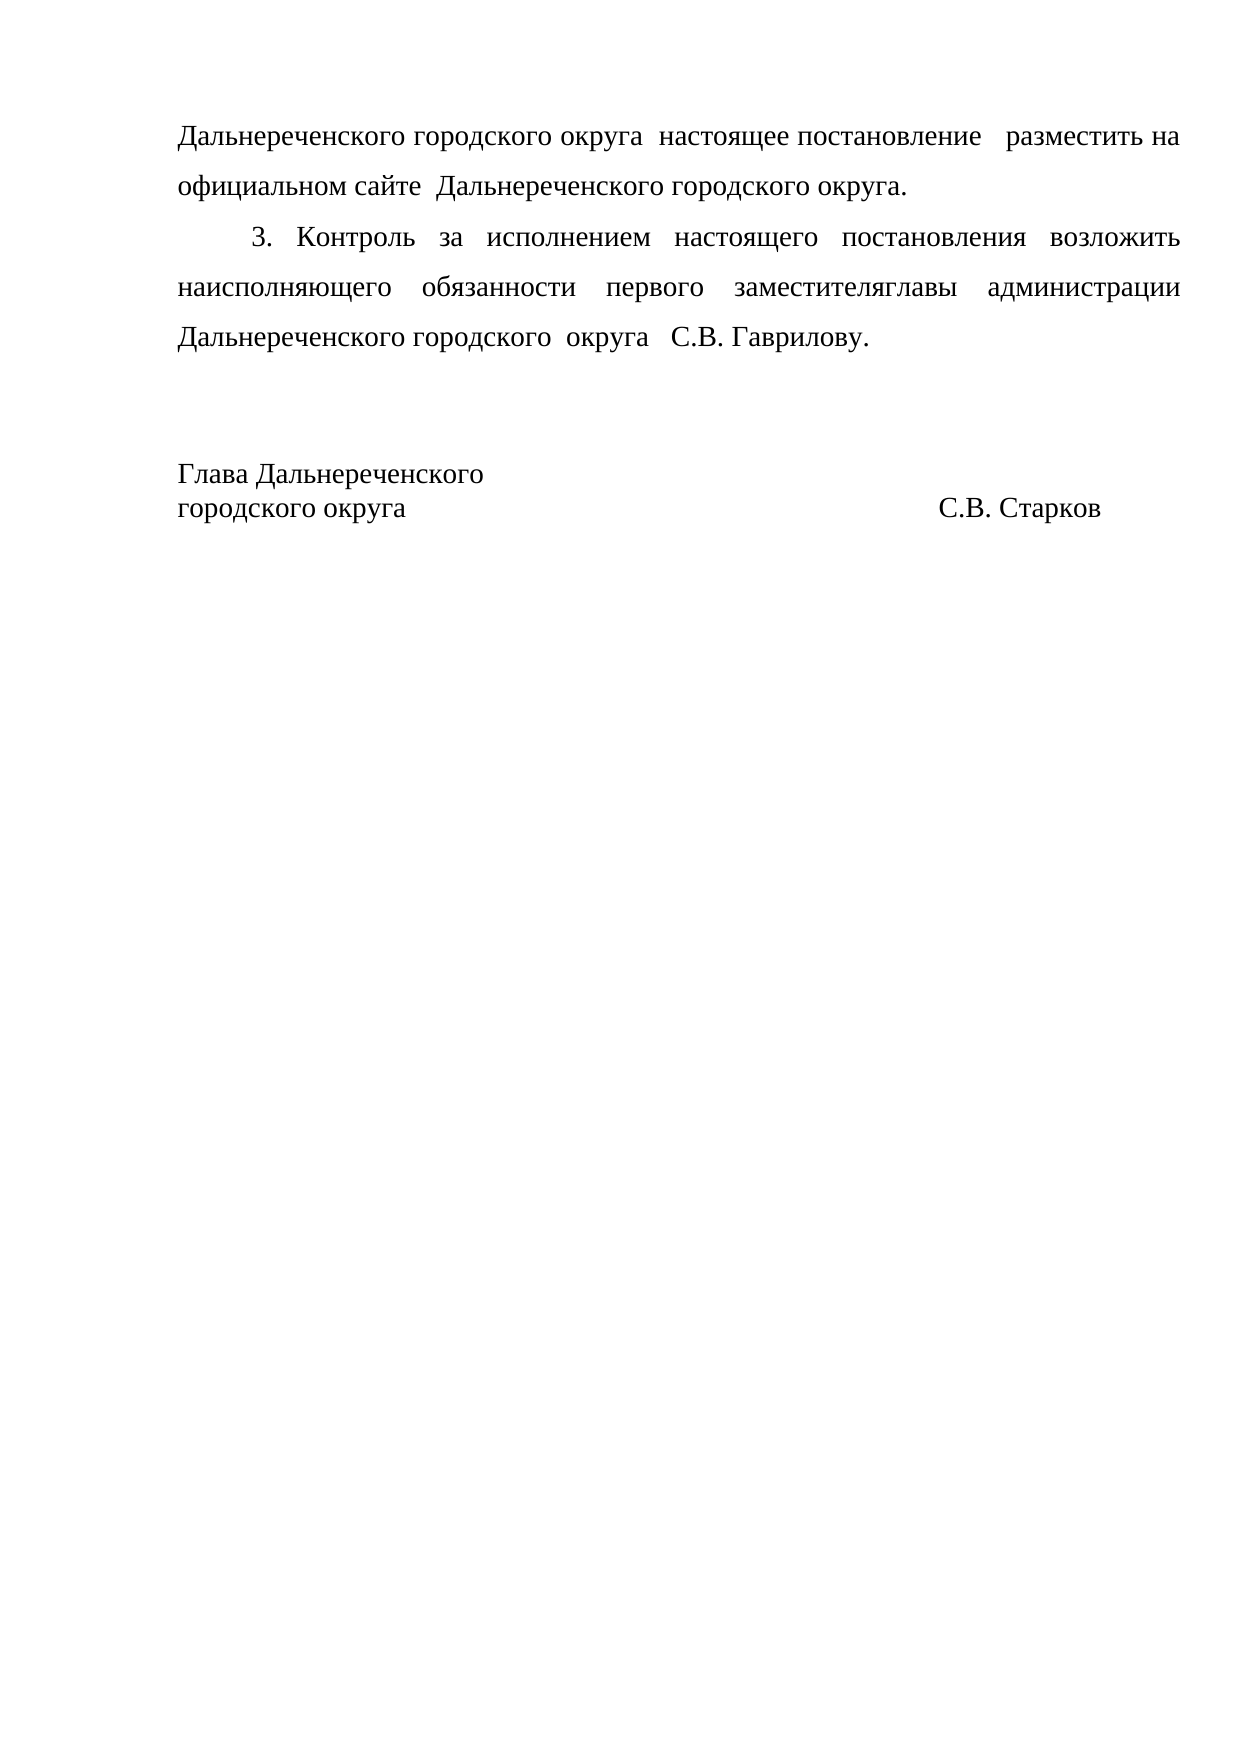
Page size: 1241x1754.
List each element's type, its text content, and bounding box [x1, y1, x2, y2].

text 3. Контроль за исполнением настоящего постановления возложить наисполняющего обязанности первого заместителяглавы администрации Дальнереченского городского округа С.В. Гаврилову. [177, 219, 1181, 353]
text Глава Дальнереченского [177, 457, 1181, 490]
text городского округа С.В. Старков [177, 490, 1181, 524]
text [177, 118, 1181, 202]
